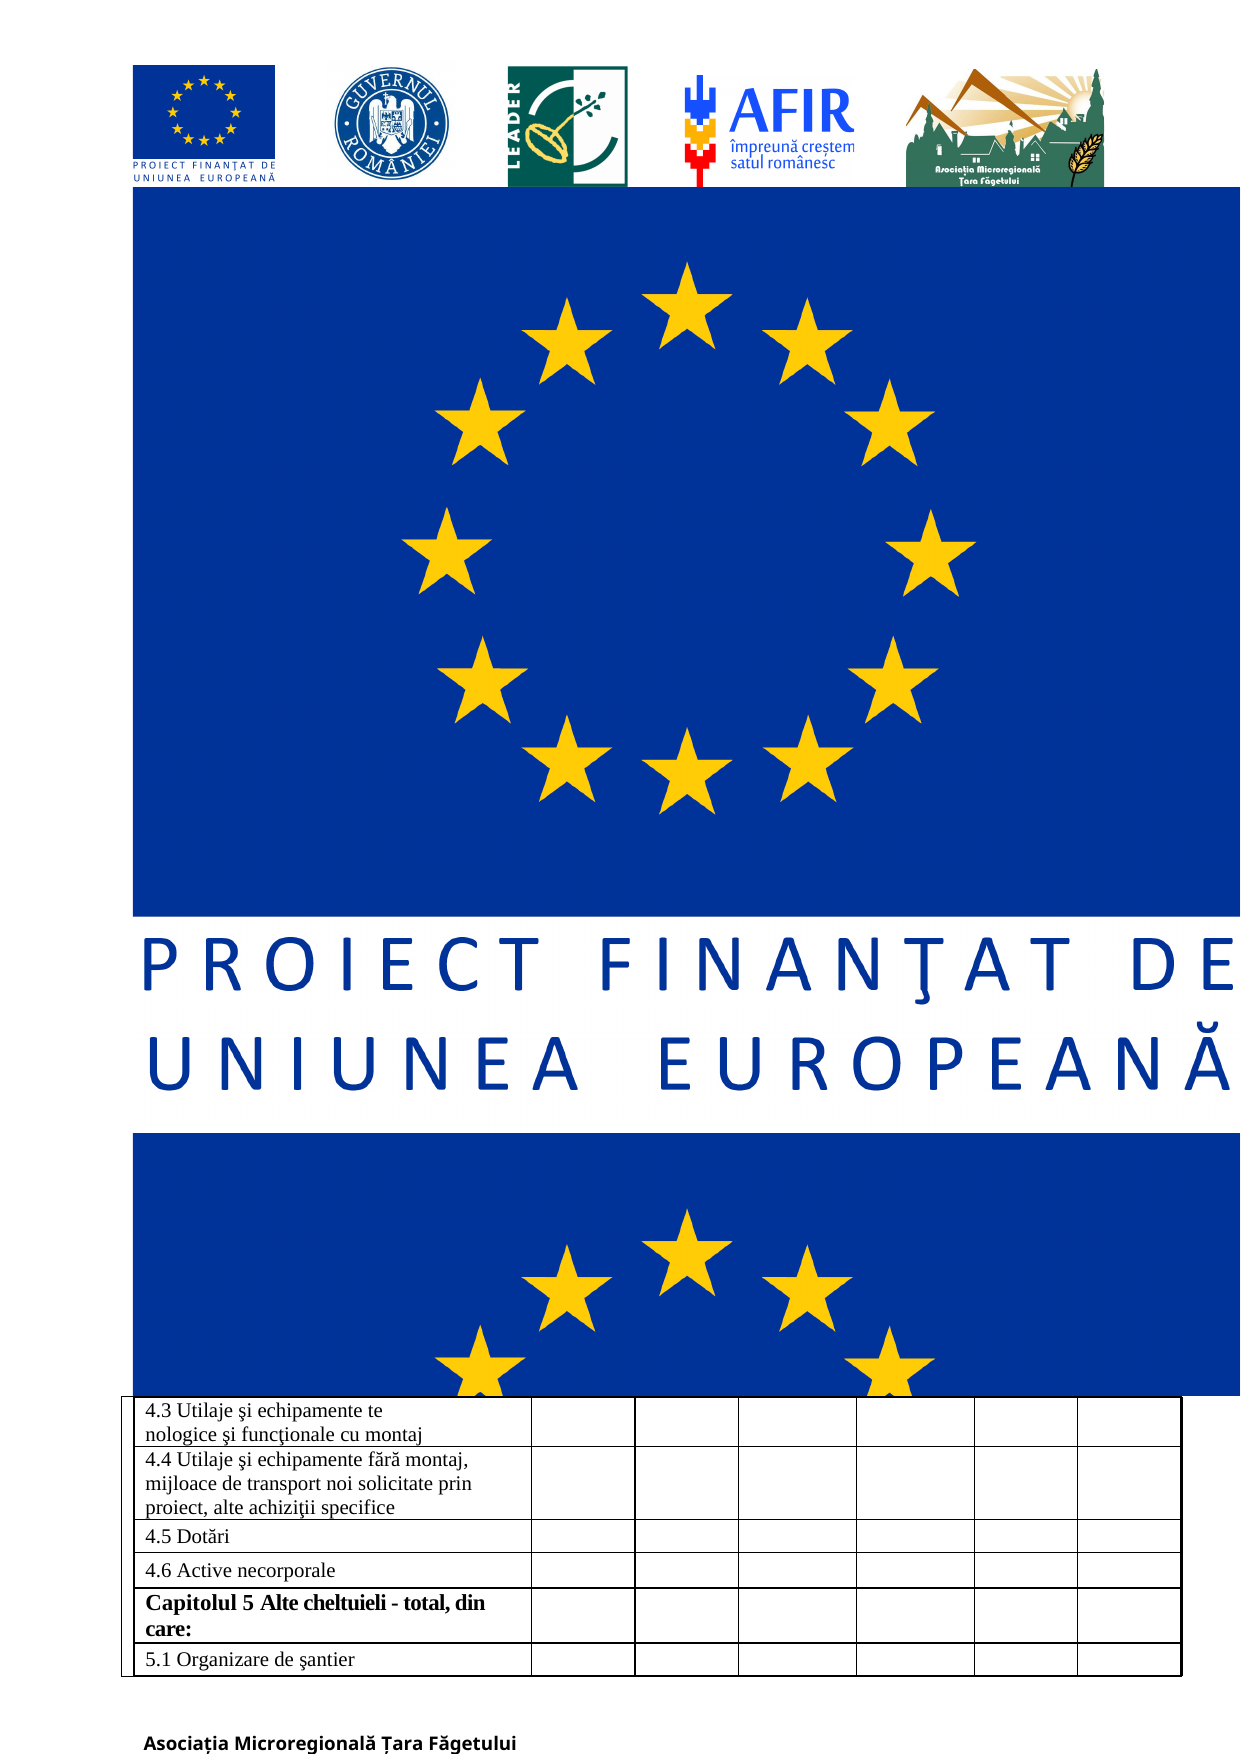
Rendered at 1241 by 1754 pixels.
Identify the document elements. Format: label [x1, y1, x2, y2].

table_cell [122, 1397, 133, 1676]
table_cell [532, 1644, 634, 1675]
table_cell [532, 1589, 634, 1642]
table_cell [975, 1398, 1077, 1446]
table_cell [636, 1398, 738, 1446]
table_cell [1078, 1553, 1180, 1587]
table_cell [857, 1553, 974, 1587]
table_cell [135, 1447, 531, 1519]
table_cell [975, 1644, 1077, 1675]
table_cell [135, 1520, 531, 1552]
table_cell [532, 1520, 634, 1552]
table_cell [636, 1553, 738, 1587]
table_cell [135, 1553, 531, 1587]
table_cell [135, 1644, 531, 1675]
table_cell [532, 1553, 634, 1587]
table_cell [135, 1589, 531, 1642]
table_cell [975, 1520, 1077, 1552]
table_cell [857, 1589, 974, 1642]
table_cell [857, 1644, 974, 1675]
table_cell [636, 1447, 738, 1519]
picture [132, 59, 1241, 1396]
table_cell [739, 1520, 856, 1552]
table_cell [1078, 1447, 1180, 1519]
table_cell [1078, 1644, 1180, 1675]
table_cell [857, 1520, 974, 1552]
table_cell [636, 1644, 738, 1675]
table_cell [1078, 1398, 1180, 1446]
table_cell [739, 1589, 856, 1642]
table_cell [739, 1644, 856, 1675]
table_cell [975, 1553, 1077, 1587]
table_cell [1078, 1520, 1180, 1552]
table_cell [532, 1398, 634, 1446]
table_cell [739, 1553, 856, 1587]
table_cell [135, 1398, 531, 1446]
table_cell [636, 1520, 738, 1552]
table_cell [1078, 1589, 1180, 1642]
table_cell [739, 1447, 856, 1519]
table_cell [857, 1398, 974, 1446]
table_cell [975, 1589, 1077, 1642]
table_cell [532, 1447, 634, 1519]
table_cell [975, 1447, 1077, 1519]
table_cell [857, 1447, 974, 1519]
table_cell [636, 1589, 738, 1642]
table_cell [739, 1398, 856, 1446]
